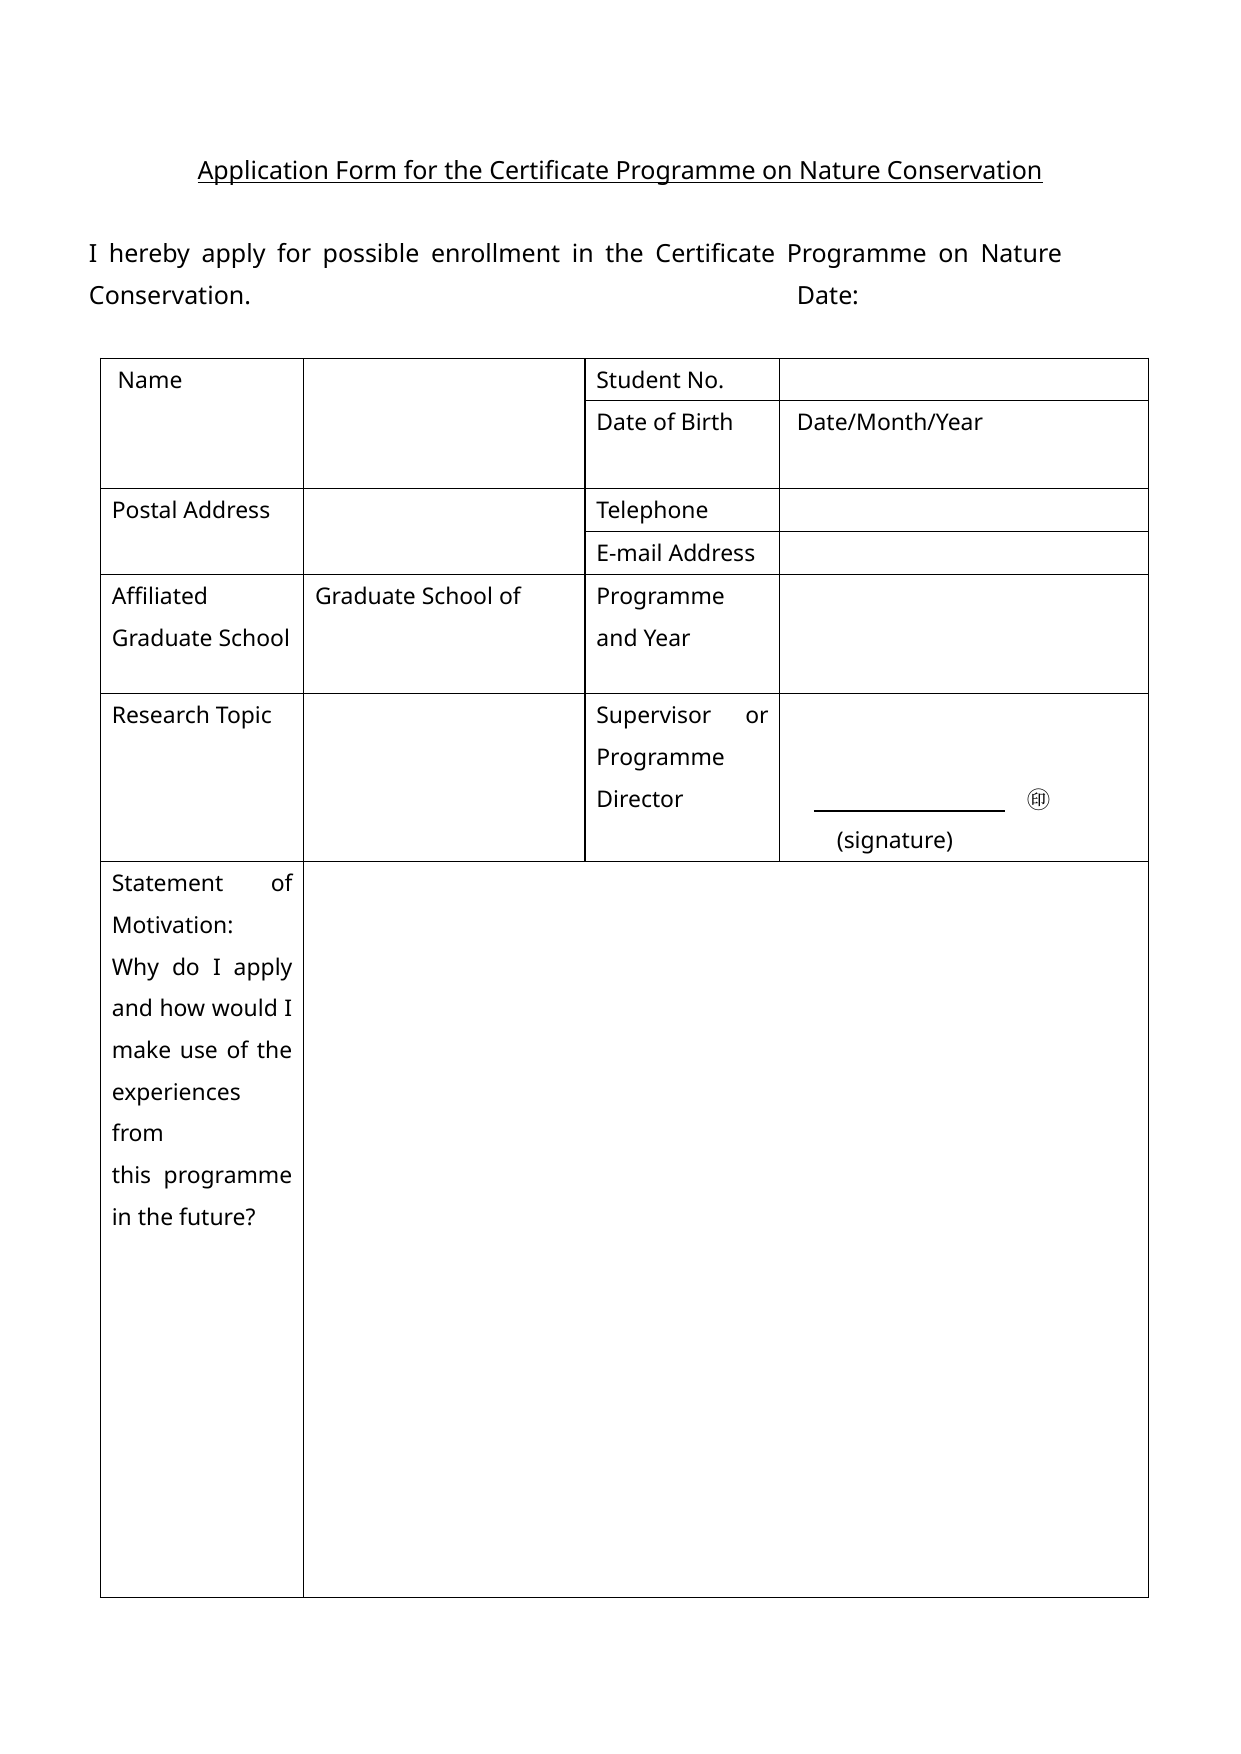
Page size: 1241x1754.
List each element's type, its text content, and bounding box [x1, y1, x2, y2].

table_cell E-mail Address [586, 532, 779, 574]
table_cell Statement of Motivation: Why do I apply and how would I make use of the experiences from this programme in the future? [101, 862, 303, 1597]
table_cell [304, 489, 584, 574]
table_cell Programme and Year [586, 575, 779, 693]
table_header Name [101, 359, 303, 488]
table_header Student No. [586, 359, 779, 400]
table_header [304, 359, 584, 488]
table_cell Supervisor or Programme Director [586, 694, 779, 861]
table_cell Postal Address [101, 489, 303, 574]
table_cell Date of Birth [586, 401, 779, 488]
table_cell [780, 575, 1148, 693]
table_cell ㊞ (signature) [780, 694, 1148, 861]
table_cell Graduate School of [304, 575, 584, 693]
table_cell Research Topic [101, 694, 303, 861]
table_cell [304, 694, 584, 861]
table_cell [780, 532, 1148, 574]
table_cell Telephone [586, 489, 779, 531]
text I hereby apply for possible enrollment in the Certificate Programme on Nature Conservation. Date: [89, 232, 1063, 316]
table_cell Affiliated Graduate School [101, 575, 303, 693]
table_cell [780, 489, 1148, 531]
table_cell [304, 862, 1148, 1597]
table_cell Date/Month/Year [780, 401, 1148, 488]
table_header [780, 359, 1148, 400]
text Application Form for the Certificate Programme on Nature Conservation [177, 149, 1063, 191]
